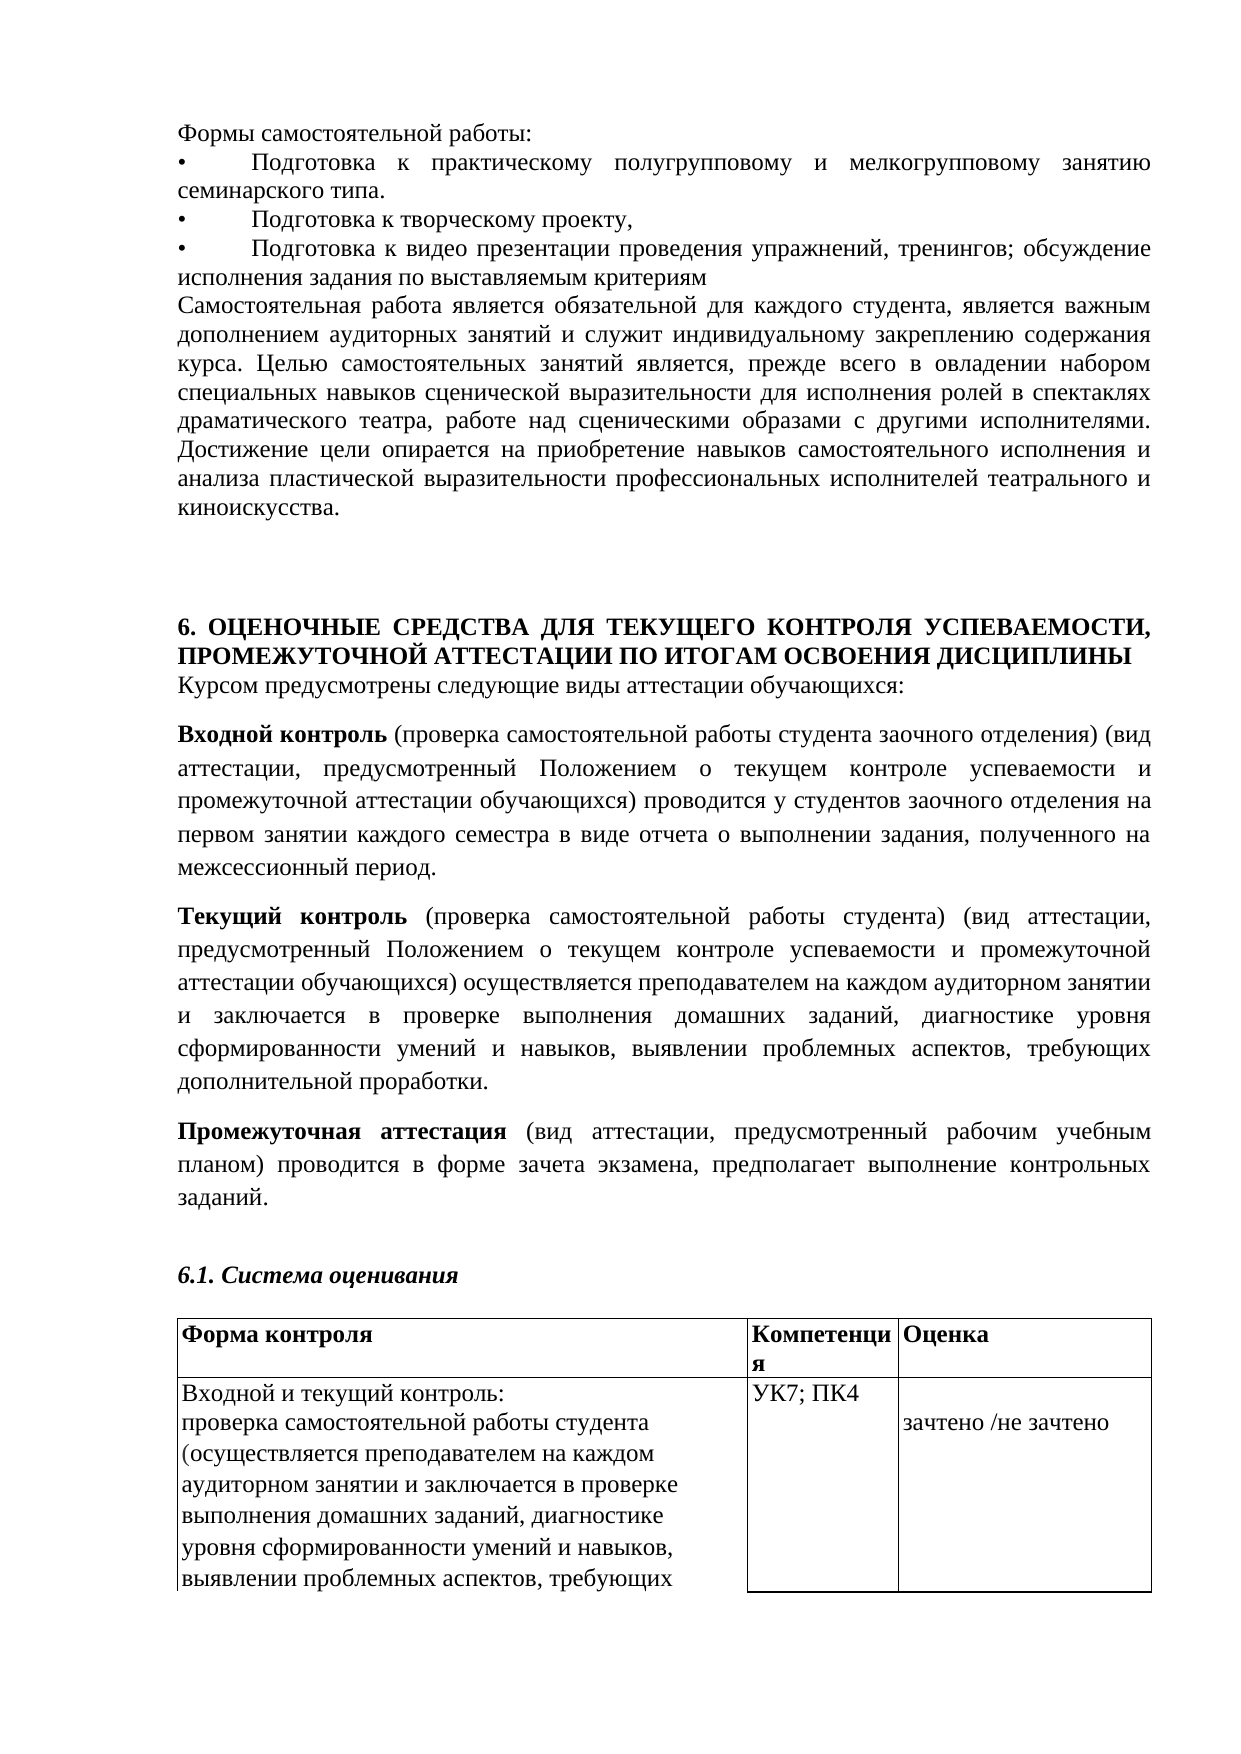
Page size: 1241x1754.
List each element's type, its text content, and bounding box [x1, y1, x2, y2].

table_cell УК7; ПК4 [748, 1378, 898, 1591]
table_header Форма контроля [178, 1319, 747, 1377]
text Входной контроль (проверка самостоятельной работы студента заочного отделения) (вид аттестации, предусмотренный Положением о текущем контроле успеваемости и промежуточной аттестации обучающихся) проводится у студентов заочного отделения на первом занятии каждого семестра в виде отчета о выполнении задания, полученного на межсессионный период. [177, 719, 1152, 880]
text Текущий контроль (проверка самостоятельной работы студента) (вид аттестации, предусмотренный Положением о текущем контроле успеваемости и промежуточной аттестации обучающихся) осуществляется преподавателем на каждом аудиторном занятии и заключается в проверке выполнения домашних заданий, диагностике уровня сформированности умений и навыков, выявлении проблемных аспектов, требующих дополнительной проработки. [177, 901, 1152, 1095]
table_cell [899, 1378, 1151, 1406]
table_cell зачтено /не зачтено [899, 1406, 1151, 1591]
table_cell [178, 1406, 747, 1591]
text Промежуточная аттестация (вид аттестации, предусмотренный рабочим учебным планом) проводится в форме зачета экзамена, предполагает выполнение контрольных заданий. [177, 1116, 1152, 1211]
text • Подготовка к творческому проекту, [177, 204, 1152, 233]
text Самостоятельная работа является обязательной для каждого студента, является важным дополнением аудиторных занятий и служит индивидуальному закреплению содержания курса. Целью самостоятельных занятий является, прежде всего в овладении набором специальных навыков сценической выразительности для исполнения ролей в спектаклях драматического театра, работе над сценическими образами с другими исполнителями. Достижение цели опирается на приобретение навыков самостоятельного исполнения и анализа пластической выразительности профессиональных исполнителей театрального и киноискусства. [177, 291, 1152, 521]
table_header Оценка [899, 1319, 1151, 1377]
text 6. ОЦЕНОЧНЫЕ СРЕДСТВА ДЛЯ ТЕКУЩЕГО КОНТРОЛЯ УСПЕВАЕМОСТИ, ПРОМЕЖУТОЧНОЙ АТТЕСТАЦИИ ПО ИТОГАМ ОСВОЕНИЯ ДИСЦИПЛИНЫ [177, 612, 1152, 670]
text • Подготовка к видео презентации проведения упражнений, тренингов; обсуждение исполнения задания по выставляемым критериям [177, 233, 1152, 291]
table_header Компетенция [748, 1319, 898, 1377]
text Курсом предусмотрены следующие виды аттестации обучающихся: [177, 670, 1152, 699]
text Формы самостоятельной работы: [177, 118, 1152, 147]
text 6.1. Система оценивания [177, 1261, 1152, 1289]
table_cell Входной и текущий контроль: [178, 1378, 747, 1406]
text • Подготовка к практическому полугрупповому и мелкогрупповому занятию семинарского типа. [177, 147, 1152, 204]
